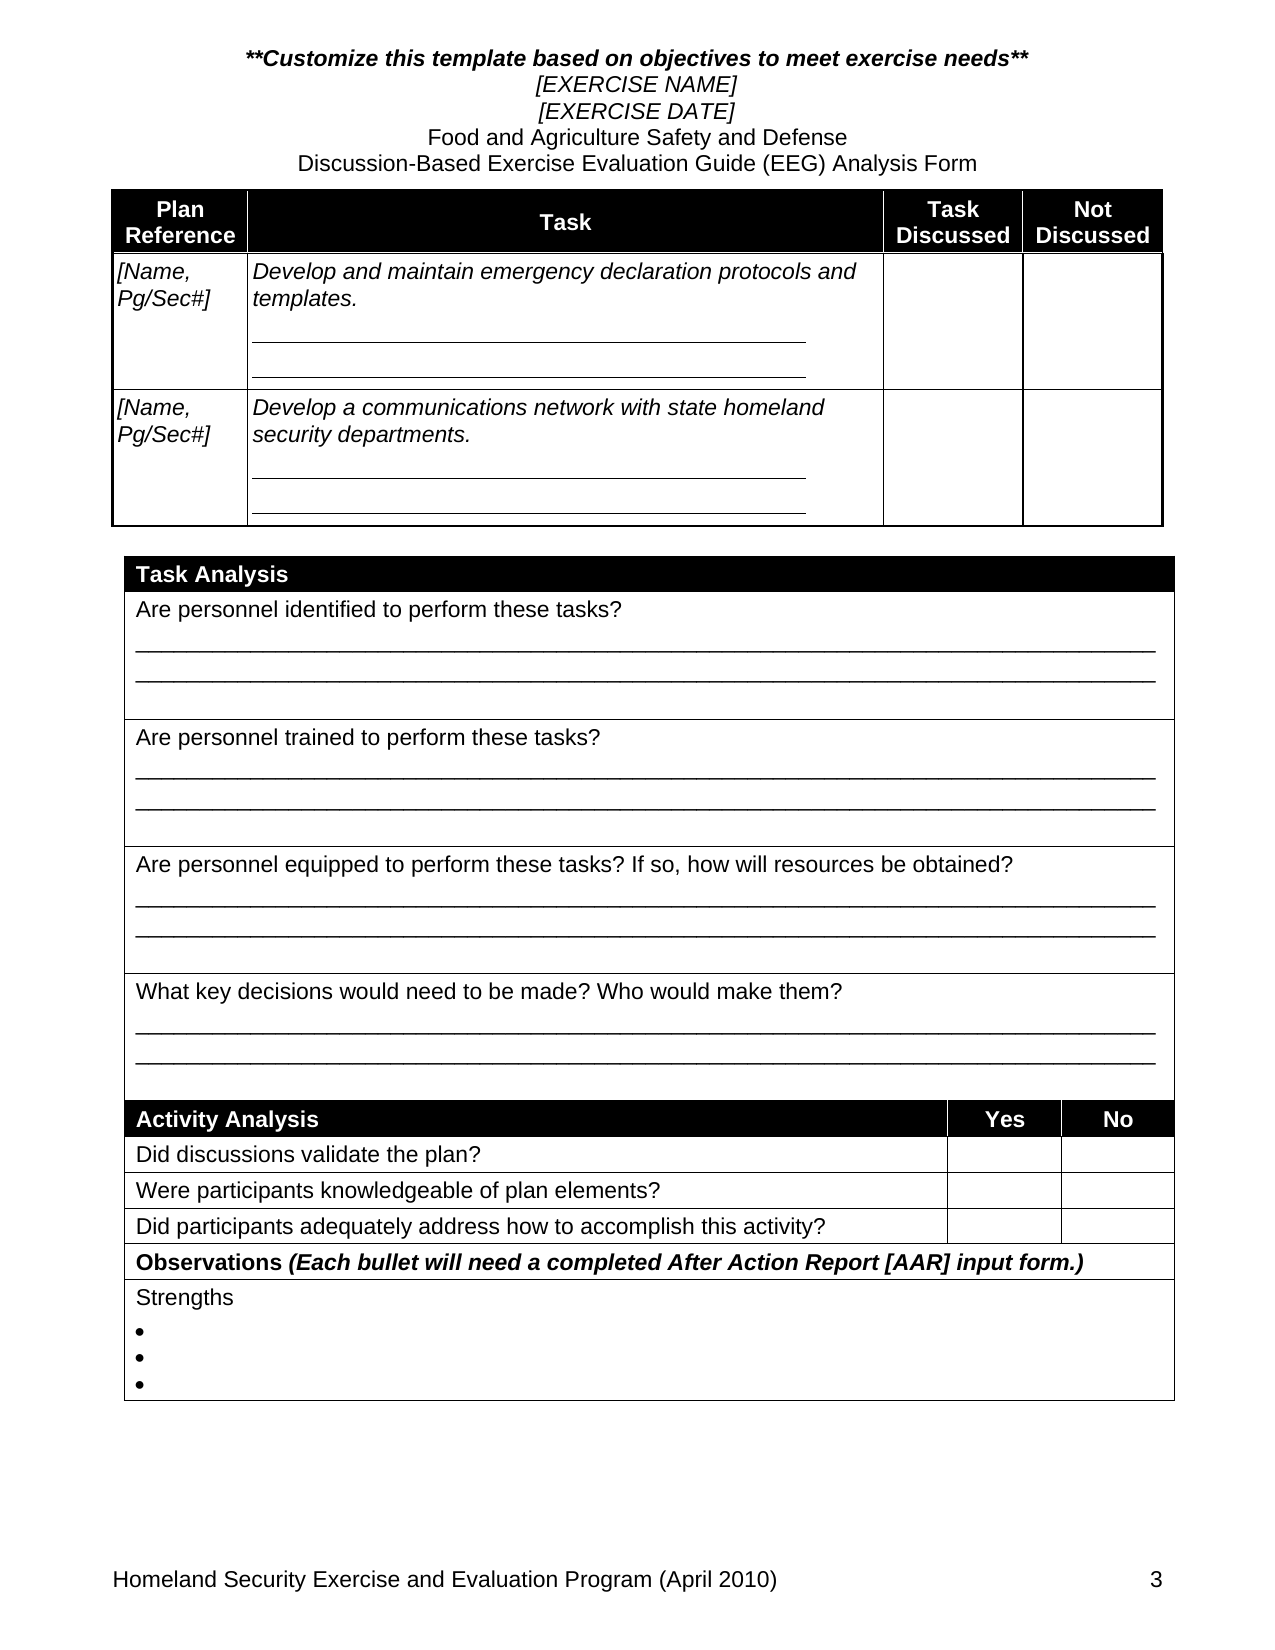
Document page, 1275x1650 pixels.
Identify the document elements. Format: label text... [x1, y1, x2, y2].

table_cell Are personnel equipped to perform these tasks? If so, how will resources be obtained? ________________________________________________________________________________ ________________________________________________________________________________ [125, 847, 1174, 973]
table_header Task Discussed [884, 191, 1022, 252]
table_cell Are personnel identified to perform these tasks? ________________________________________________________________________________ ________________________________________________________________________________ [125, 592, 1174, 718]
table_cell Did participants adequately address how to accomplish this activity? [125, 1209, 947, 1243]
table_cell Observations (Each bullet will need a completed After Action Report [] input form.) [125, 1244, 1174, 1279]
table_cell [Name, Pg/Sec#] [114, 390, 247, 525]
table_cell [884, 390, 1022, 525]
table_cell Were participants knowledgeable of plan elements? [125, 1173, 947, 1208]
table_cell [1062, 1173, 1174, 1208]
table_cell [948, 1137, 1061, 1172]
table_cell Are personnel trained to perform these tasks? ________________________________________________________________________________ ________________________________________________________________________________ [125, 720, 1174, 846]
table_cell [1024, 254, 1161, 388]
table_cell Develop and maintain emergency declaration protocols and templates. [248, 254, 883, 388]
table_cell Activity Analysis [125, 1101, 947, 1136]
table_cell [Name, Pg/Sec#] [114, 254, 247, 388]
table_cell Strengths [125, 1280, 1174, 1400]
table_header Task Analysis [125, 557, 1174, 591]
table_cell Yes [948, 1101, 1061, 1136]
table_header Plan Reference [114, 191, 247, 252]
table_cell [948, 1209, 1061, 1243]
table_cell What key decisions would need to be made? Who would make them? ________________________________________________________________________________ ________________________________________________________________________________ [125, 974, 1174, 1100]
table_cell No [1062, 1101, 1174, 1136]
table_cell Develop a communications network with state homeland security departments. [248, 390, 883, 525]
table_cell [1024, 390, 1161, 525]
table_cell [948, 1173, 1061, 1208]
table_cell [1062, 1209, 1174, 1243]
table_cell [884, 254, 1022, 388]
table_cell [1062, 1137, 1174, 1172]
table_header Not Discussed [1023, 191, 1162, 252]
table_cell Did discussions validate the plan? [125, 1137, 947, 1172]
table_header Task [248, 191, 883, 252]
